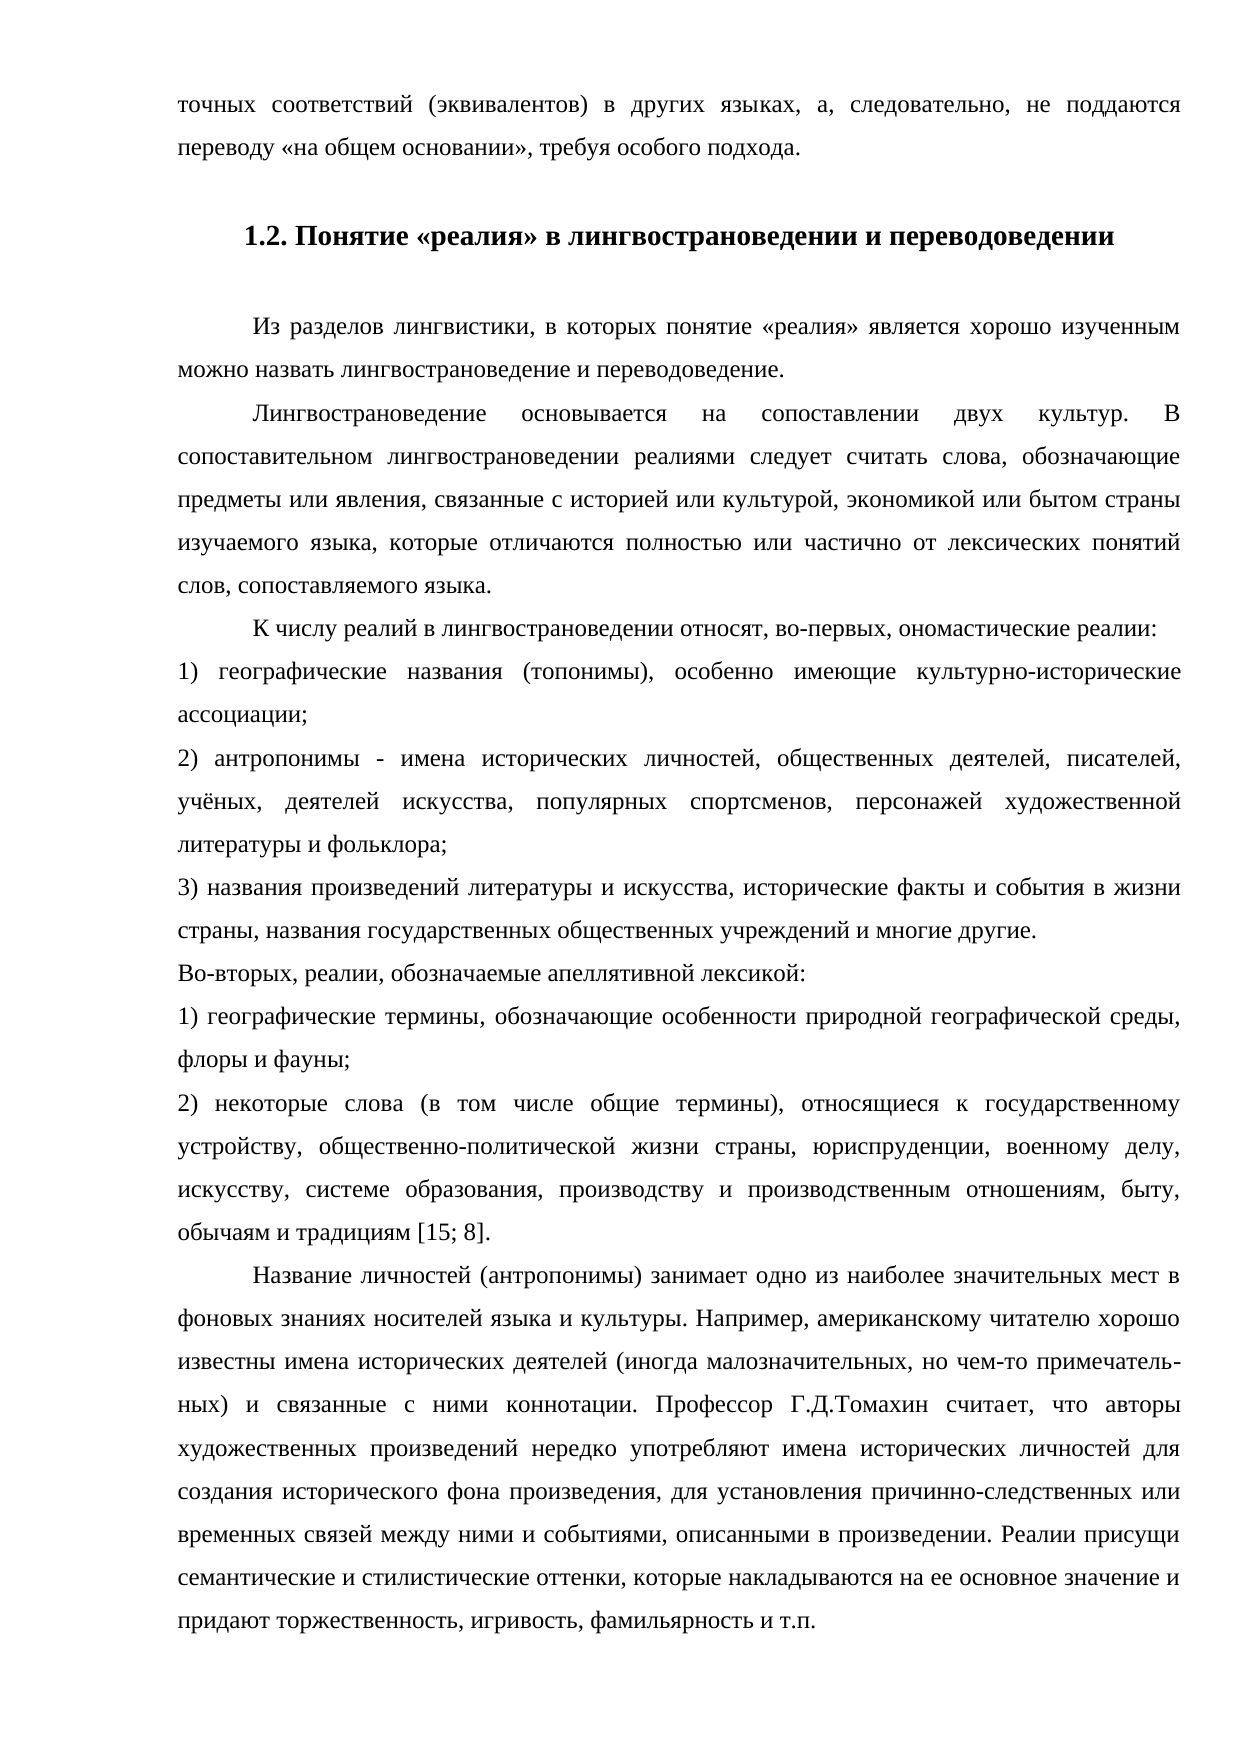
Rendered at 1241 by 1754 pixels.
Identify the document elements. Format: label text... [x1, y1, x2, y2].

text 3) названия произведений литературы и искусства, исторические факты и события в жизни страны, названия государственных общественных учреждений и многие другие. [177, 872, 1181, 944]
text К числу реалий в лингвострановедении относят, во-первых, ономастические реалии: [177, 613, 1181, 642]
text Название личностей (антропонимы) занимает одно из наиболее значительных мест в фоновых знаниях носителей языка и культуры. Например, американскому читателю хорошо известны имена исторических деятелей (иногда малозначительных, но чем-то примечательных) и связанные с ними коннотации. Профессор Г.Д.Томахин считает, что авторы художественных произведений нередко употребляют имена исторических личностей для создания исторического фона произведения, для установления причинно-следственных или временных связей между ними и событиями, описанными в произведении. Реалии присущи семантические и стилистические оттенки, которые накладываются на ее основное значение и придают торжественность, игривость, фамильярность и т.п. [177, 1260, 1181, 1634]
text Во-вторых, реалии, обозначаемые апеллятивной лексикой: [177, 958, 1181, 987]
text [177, 89, 1181, 161]
text 2) антропонимы - имена исторических личностей, общественных деятелей, писателей, учёных, деятелей искусства, популярных спортсменов, персонажей художественной литературы и фольклора; [177, 743, 1181, 858]
text 2) некоторые слова (в том числе общие термины), относящиеся к государственному устройству, общественно-политической жизни страны, юриспруденции, военному делу, искусству, системе образования, производству и производственным отношениям, быту, обычаям и традициям [15; 8]. [177, 1088, 1181, 1246]
subtitle 1.2. Понятие «реалия» в лингвострановедении и переводоведении [177, 218, 1181, 252]
text 1) географические термины, обозначающие особенности природной географической среды, флоры и фауны; [177, 1001, 1181, 1073]
text 1) географические названия (топонимы), особенно имеющие культурно-исторические ассоциации; [177, 656, 1181, 728]
text Из разделов лингвистики, в которых понятие «реалия» является хорошо изученным можно назвать лингвострановедение и переводоведение. [177, 311, 1181, 383]
text Лингвострановедение основывается на сопоставлении двух культур. В сопоставительном лингвострановедении реалиями следует считать слова, обозначающие предметы или явления, связанные с историей или культурой, экономикой или бытом страны изучаемого языка, которые отличаются полностью или частично от лексических понятий слов, сопоставляемого языка. [177, 398, 1181, 599]
